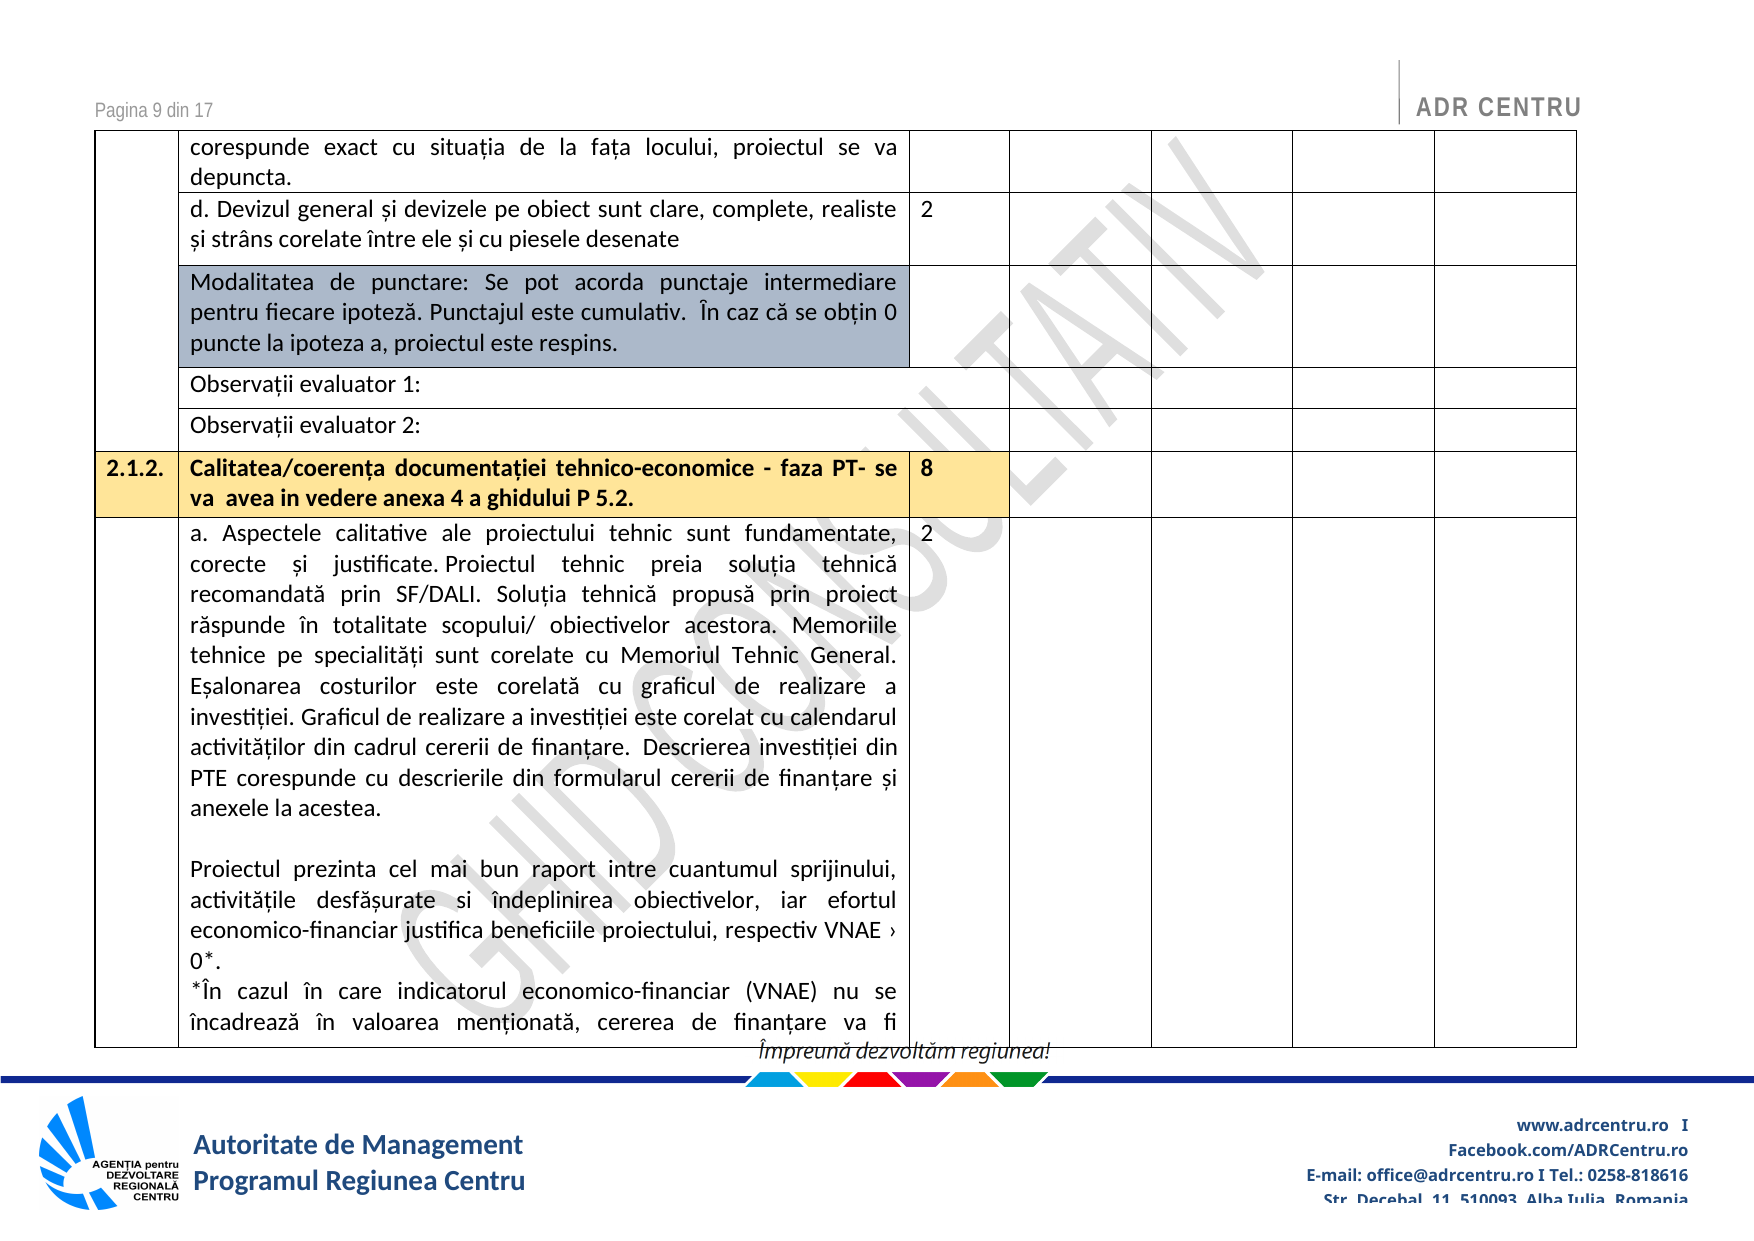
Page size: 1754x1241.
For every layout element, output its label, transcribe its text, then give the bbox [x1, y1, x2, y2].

table_cell [1010, 131, 1151, 192]
table_cell 2.1.2. [96, 452, 178, 517]
table_cell [1435, 518, 1576, 1047]
table_cell 8 [910, 452, 1009, 517]
table_cell 2 [910, 131, 1009, 192]
table_cell Calitatea/coerența documentaţiei tehnico-economice - faza PT- se va avea in vedere anexa 4 a ghidului P 5.2. [179, 452, 909, 517]
table_cell [1435, 193, 1576, 265]
table_cell [1293, 409, 1434, 451]
table_cell [1293, 518, 1434, 1047]
table_cell [1152, 368, 1292, 408]
picture [791, 1072, 1754, 1087]
table_cell [1152, 266, 1292, 367]
table_cell [1435, 368, 1576, 408]
table_cell [1152, 193, 1292, 265]
table_cell [1152, 409, 1292, 451]
table_cell Modalitatea de punctare: Se pot acorda punctaje intermediare pentru fiecare ipoteză. Punctajul este cumulativ. Ȋn caz că se obțin 0 puncte la ipoteza a, proiectul este respins. [179, 266, 909, 367]
table_cell 2 [910, 193, 1009, 265]
table_cell [1010, 368, 1151, 408]
table_cell [1152, 131, 1292, 192]
table_cell [1293, 193, 1434, 265]
table_cell [1010, 266, 1151, 367]
table_cell [1435, 409, 1576, 451]
table_cell [910, 266, 1009, 367]
table_cell [1010, 452, 1151, 517]
picture [745, 1048, 1064, 1064]
table_cell [1435, 131, 1576, 192]
table_cell Observaţii evaluator 2: [179, 409, 1009, 451]
table_cell [1293, 452, 1434, 517]
table_cell [1152, 452, 1292, 517]
table_cell [96, 518, 178, 1047]
table_cell [1010, 409, 1151, 451]
table_cell [1152, 518, 1292, 1047]
table_cell [1293, 131, 1434, 192]
table_cell d. Devizul general şi devizele pe obiect sunt clare, complete, realiste şi strâns corelate între ele şi cu piesele desenate [179, 193, 909, 265]
table_cell [1435, 452, 1576, 517]
table_cell 2 [910, 518, 1009, 1047]
table_cell [1010, 193, 1151, 265]
table_cell Observaţii evaluator 1: [179, 368, 1009, 408]
table_cell [1293, 266, 1434, 367]
picture [39, 1096, 179, 1210]
table_cell [1435, 266, 1576, 367]
table_cell [1010, 518, 1151, 1047]
table_cell [1293, 368, 1434, 408]
picture [0, 1072, 758, 1087]
